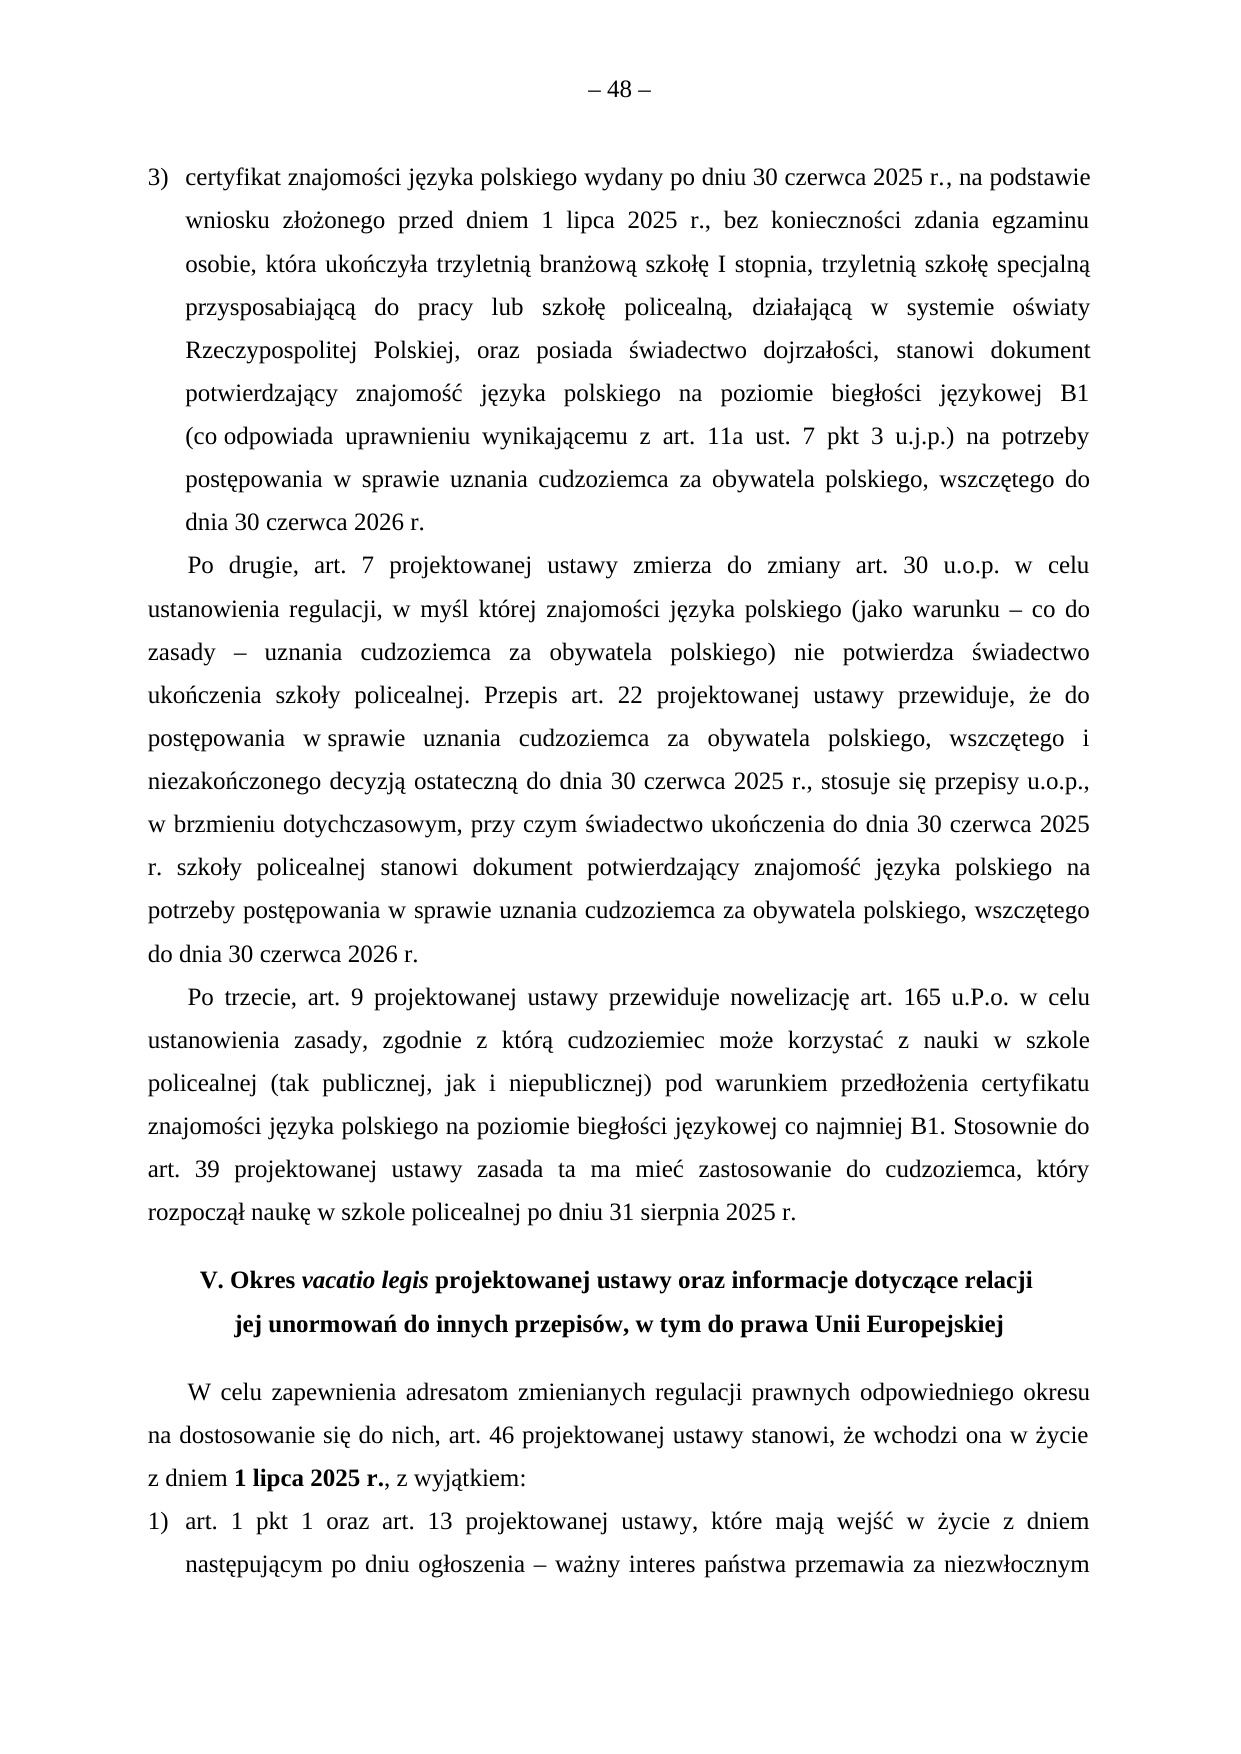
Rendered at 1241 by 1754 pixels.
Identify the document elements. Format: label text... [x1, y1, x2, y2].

list certyfikat znajomości języka polskiego wydany po dniu 30 czerwca 2025 r., na podstawie wniosku złożonego przed dniem 1 lipca 2025 r., bez konieczności zdania egzaminu osobie, która ukończyła trzyletnią branżową szkołę I stopnia, trzyletnią szkołę specjalną przysposabiającą do pracy lub szkołę policealną, działającą w systemie oświaty Rzeczypospolitej Polskiej, oraz posiada świadectwo dojrzałości, stanowi dokument potwierdzający znajomość języka polskiego na poziomie biegłości językowej B1 (co odpowiada uprawnieniu wynikającemu z art. 11a ust. 7 pkt 3 u.j.p.) na potrzeby postępowania w sprawie uznania cudzoziemca za obywatela polskiego, wszczętego do dnia 30 czerwca 2026 r. [148, 162, 1091, 536]
text Po drugie, art. 7 projektowanej ustawy zmierza do zmiany art. 30 u.o.p. w celu ustanowienia regulacji, w myśl której znajomości języka polskiego (jako warunku – co do zasady – uznania cudzoziemca za obywatela polskiego) nie potwierdza świadectwo ukończenia szkoły policealnej. Przepis art. 22 projektowanej ustawy przewiduje, że do postępowania w sprawie uznania cudzoziemca za obywatela polskiego, wszczętego i niezakończonego decyzją ostateczną do dnia 30 czerwca 2025 r., stosuje się przepisy u.o.p., w brzmieniu dotychczasowym, przy czym świadectwo ukończenia do dnia 30 czerwca 2025 r. szkoły policealnej stanowi dokument potwierdzający znajomość języka polskiego na potrzeby postępowania w sprawie uznania cudzoziemca za obywatela polskiego, wszczętego do dnia 30 czerwca 2026 r. [148, 551, 1091, 967]
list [148, 1506, 1091, 1578]
text W celu zapewnienia adresatom zmienianych regulacji prawnych odpowiedniego okresu na dostosowanie się do nich, art. 46 projektowanej ustawy stanowi, że wchodzi ona w życie z dniem 1 lipca 2025 r., z wyjątkiem: [148, 1377, 1091, 1492]
text Po trzecie, art. 9 projektowanej ustawy przewiduje nowelizację art. 165 u.P.o. w celu ustanowienia zasady, zgodnie z którą cudzoziemiec może korzystać z nauki w szkole policealnej (tak publicznej, jak i niepublicznej) pod warunkiem przedłożenia certyfikatu znajomości języka polskiego na poziomie biegłości językowej co najmniej B1. Stosownie do art. 39 projektowanej ustawy zasada ta ma mieć zastosowanie do cudzoziemca, który rozpoczął naukę w szkole policealnej po dniu 31 sierpnia 2025 r. [148, 982, 1091, 1226]
text V. Okres vacatio legis projektowanej ustawy oraz informacje dotyczące relacji jej unormowań do innych przepisów, w tym do prawa Unii Europejskiej [148, 1266, 1091, 1337]
